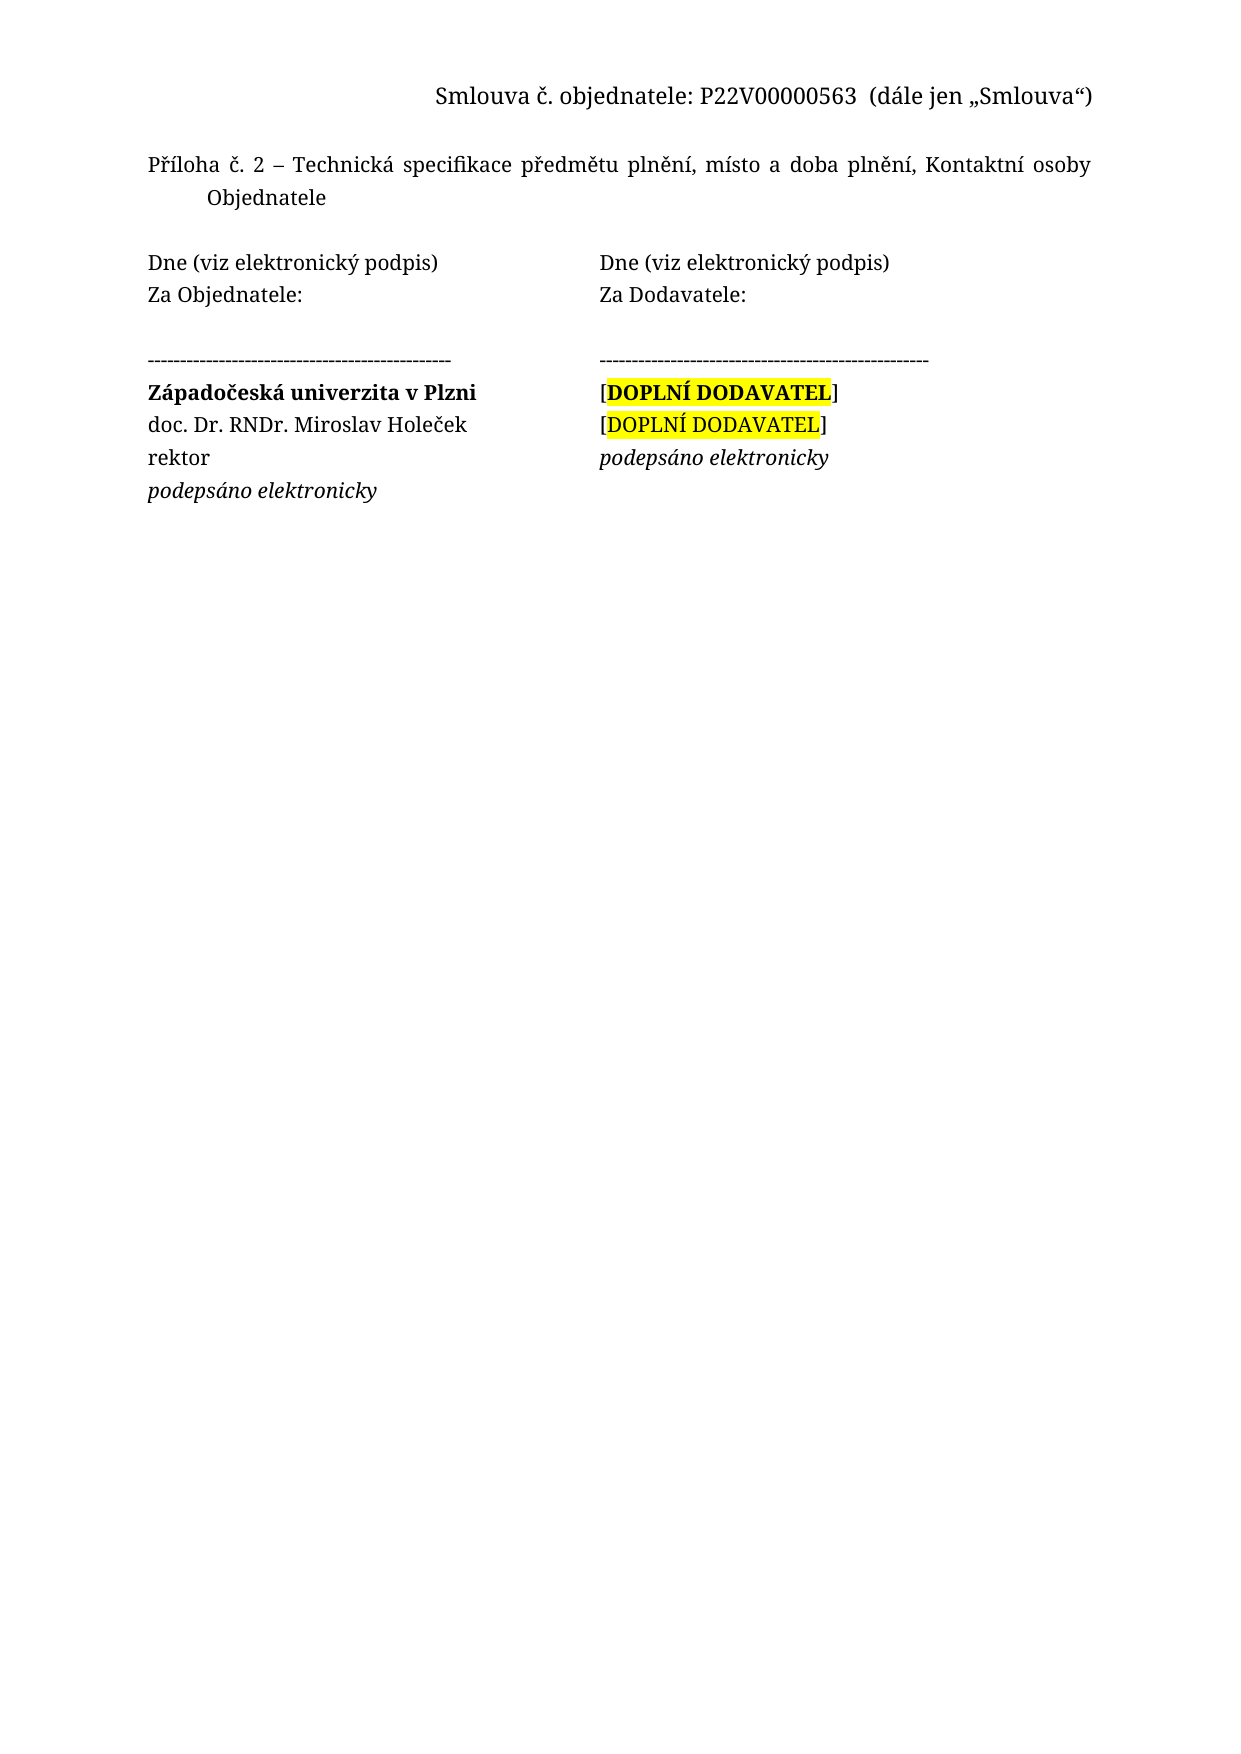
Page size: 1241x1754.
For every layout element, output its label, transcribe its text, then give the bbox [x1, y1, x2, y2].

text Příloha č. 2 – Technická specifikace předmětu plnění, místo a doba plnění, Kontaktní osoby Objednatele [148, 150, 1093, 211]
table_header Dne (viz elektronický podpis) Za Dodavatele: --------------------------------------------------- [DOPLNÍ DODAVATEL] [DOPLNÍ DODAVATEL] podepsáno elektronicky [588, 248, 1040, 508]
table_header Dne (viz elektronický podpis) Za Objednatele: ----------------------------------------------- Západočeská univerzita v Plzni doc. Dr. RNDr. Miroslav Holeček rektor podepsáno elektronicky [136, 248, 588, 508]
